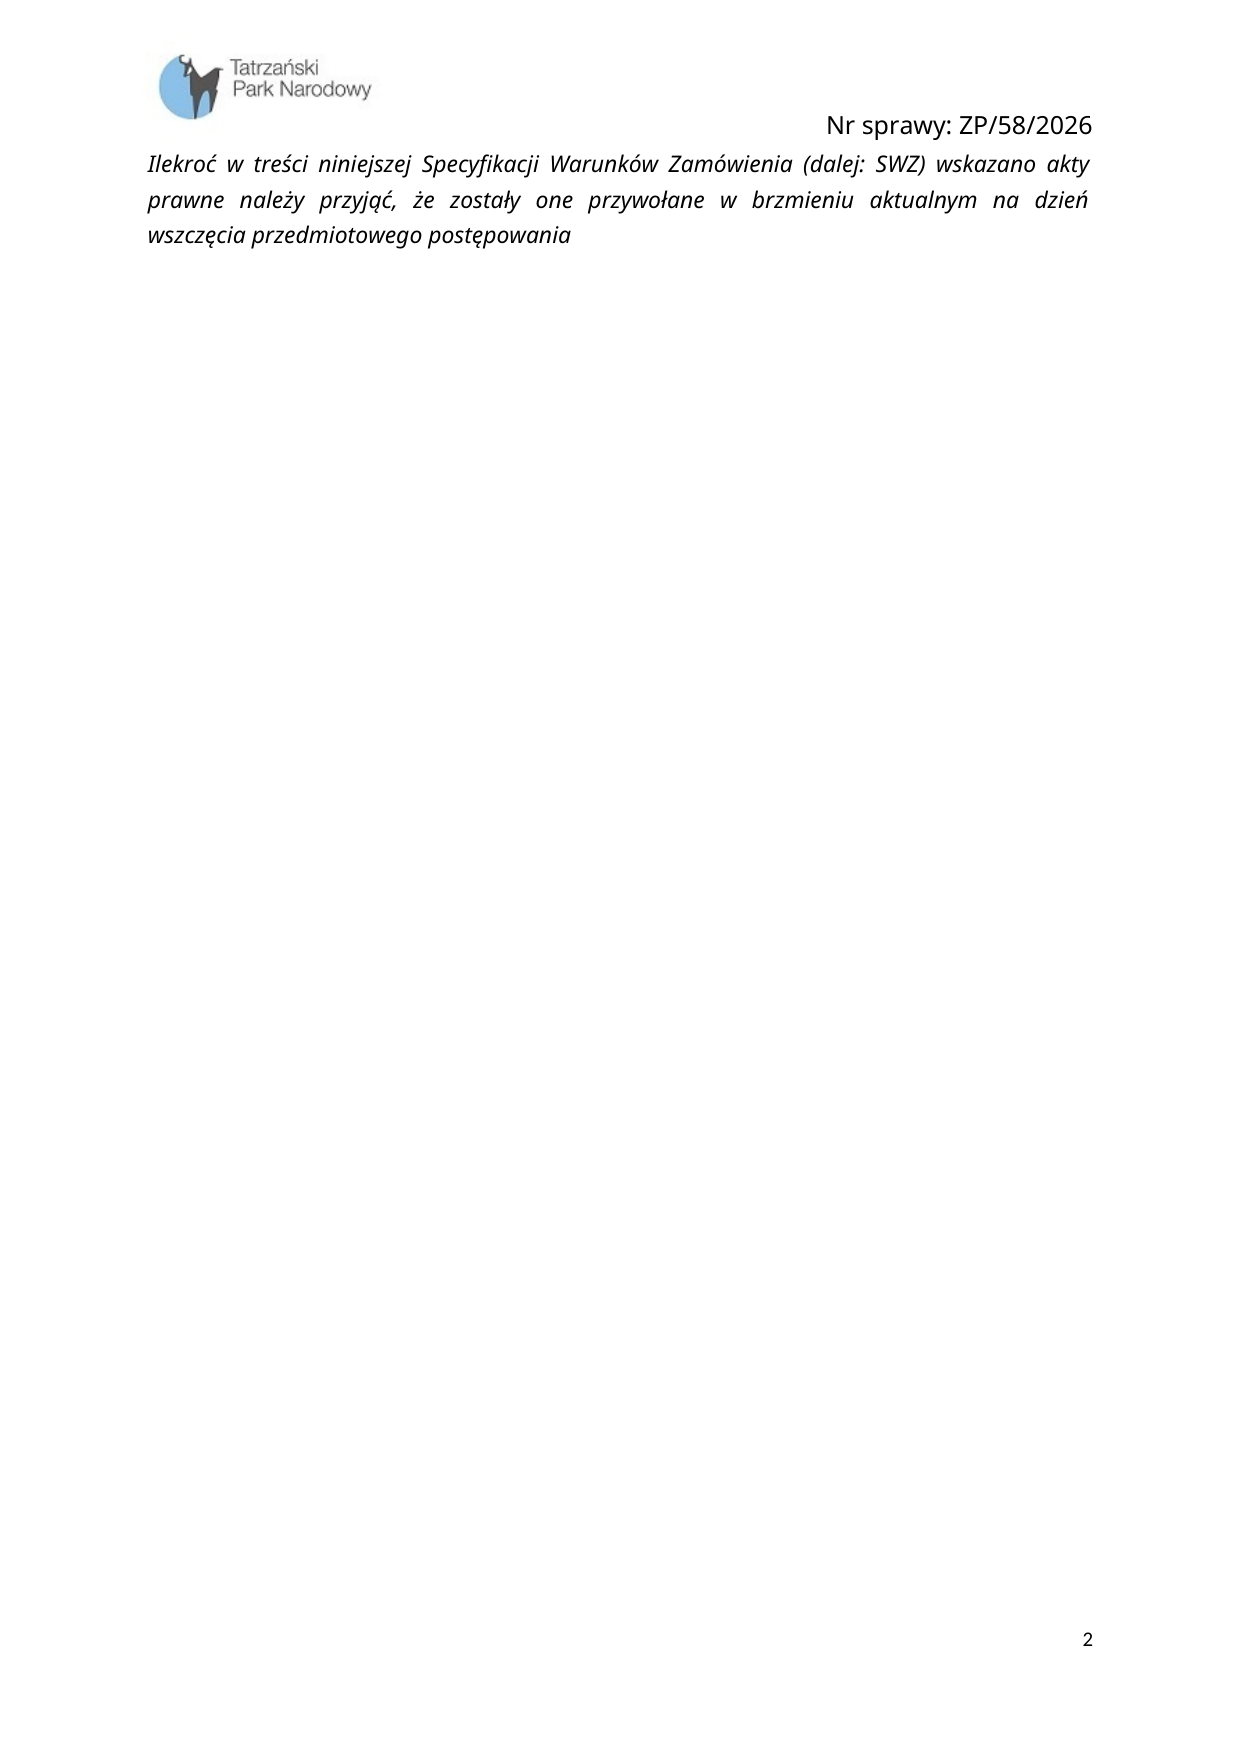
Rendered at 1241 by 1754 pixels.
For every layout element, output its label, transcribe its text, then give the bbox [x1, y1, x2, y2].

text Ilekroć w treści niniejszej Specyfikacji Warunków Zamówienia (dalej: SWZ) wskazano akty prawne należy przyjąć, że zostały one przywołane w brzmieniu aktualnym na dzień wszczęcia przedmiotowego postępowania [148, 148, 1093, 251]
picture [125, 9, 408, 146]
